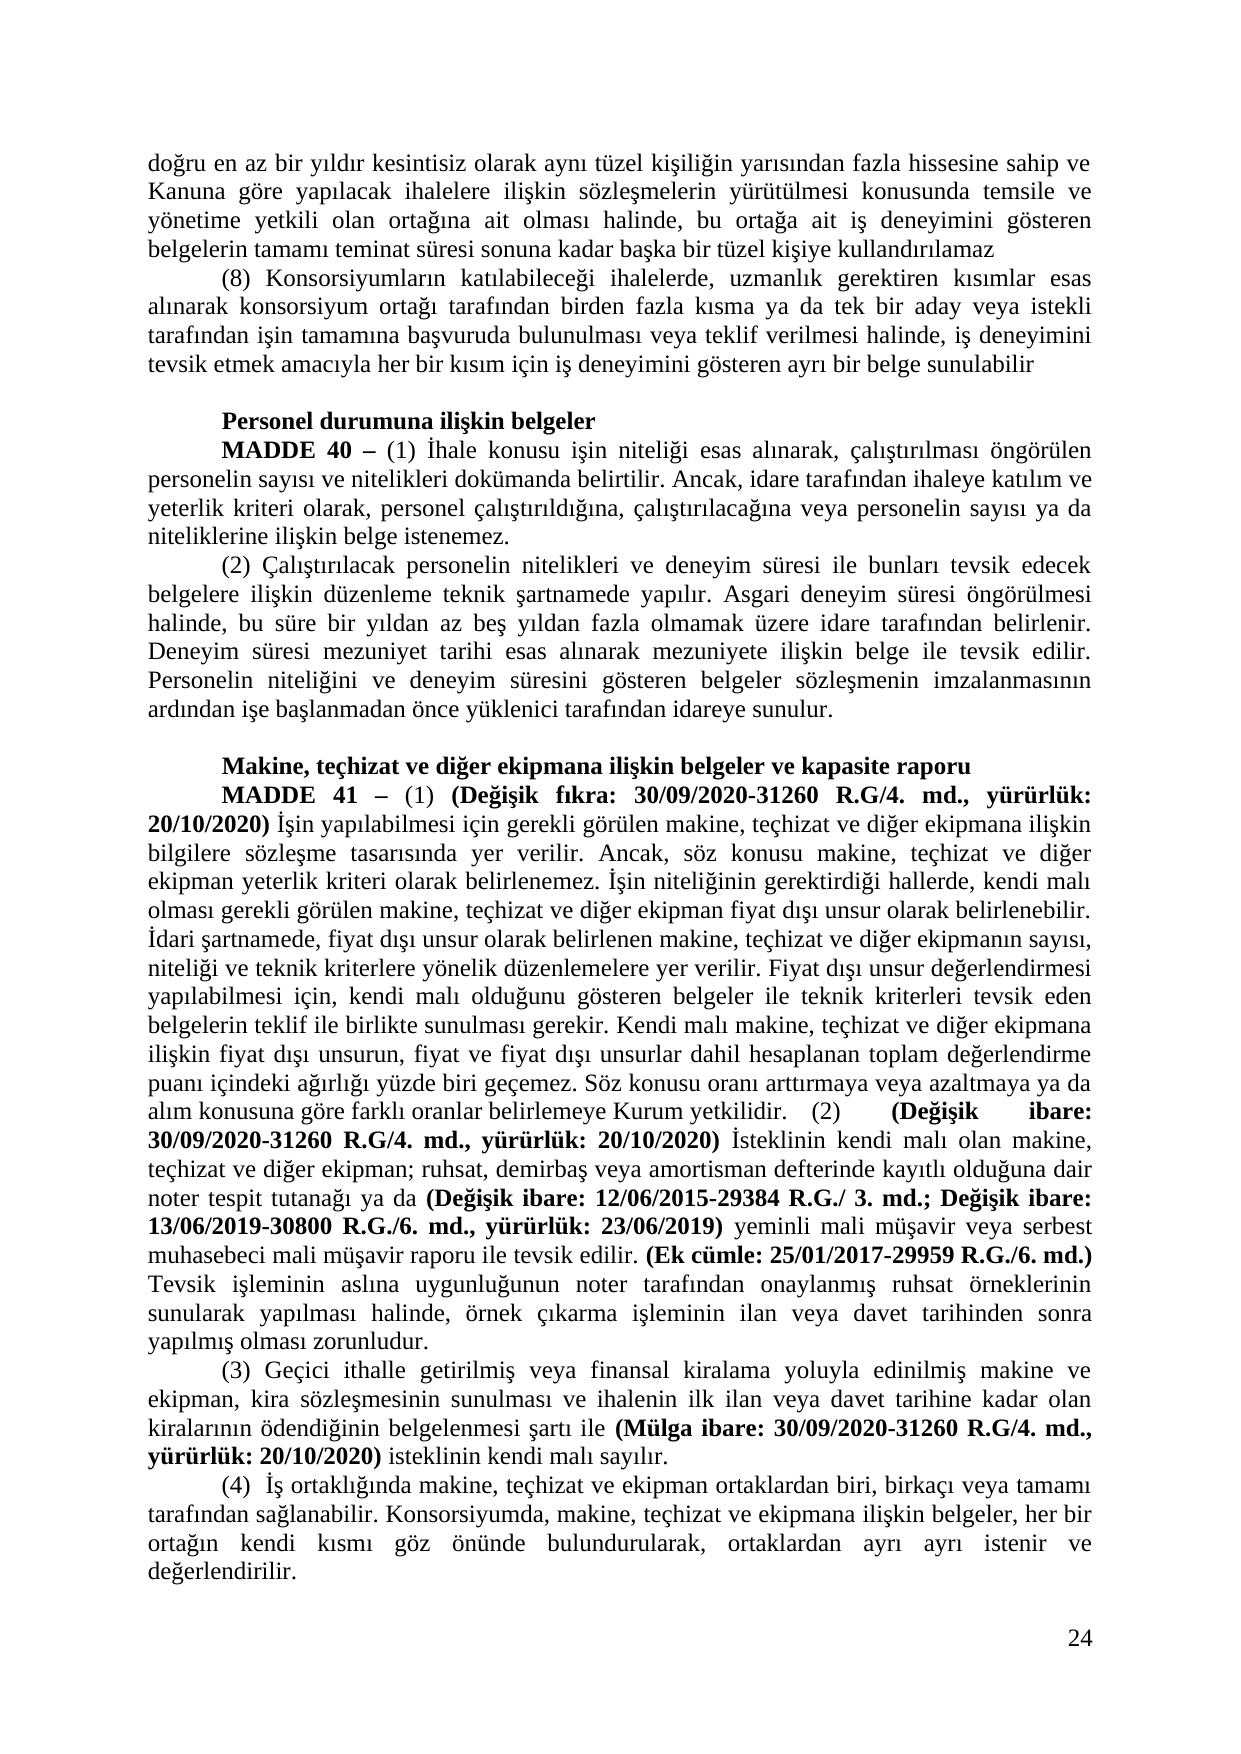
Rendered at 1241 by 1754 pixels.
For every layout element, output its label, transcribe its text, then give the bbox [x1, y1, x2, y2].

subtitle Makine, teçhizat ve diğer ekipmana ilişkin belgeler ve kapasite raporu [148, 751, 1092, 780]
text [148, 148, 1092, 263]
text (3) Geçici ithalle getirilmiş veya finansal kiralama yoluyla edinilmiş makine ve ekipman, kira sözleşmesinin sunulması ve ihalenin ilk ilan veya davet tarihine kadar olan kiralarının ödendiğinin belgelenmesi şartı ile (Mülga ibare: 30/09/2020-31260 R.G/4. md., yürürlük: 20/10/2020) isteklinin kendi malı sayılır. [148, 1355, 1092, 1470]
text (2) Çalıştırılacak personelin nitelikleri ve deneyim süresi ile bunları tevsik edecek belgelere ilişkin düzenleme teknik şartnamede yapılır. Asgari deneyim süresi öngörülmesi halinde, bu süre bir yıldan az beş yıldan fazla olmamak üzere idare tarafından belirlenir. Deneyim süresi mezuniyet tarihi esas alınarak mezuniyete ilişkin belge ile tevsik edilir. Personelin niteliğini ve deneyim süresini gösteren belgeler sözleşmenin imzalanmasının ardından işe başlanmadan önce yüklenici tarafından idareye sunulur. [148, 550, 1092, 723]
subtitle Personel durumuna ilişkin belgeler [148, 406, 1092, 435]
text MADDE 40 – (1) İhale konusu işin niteliği esas alınarak, çalıştırılması öngörülen personelin sayısı ve nitelikleri dokümanda belirtilir. Ancak, idare tarafından ihaleye katılım ve yeterlik kriteri olarak, personel çalıştırıldığına, çalıştırılacağına veya personelin sayısı ya da niteliklerine ilişkin belge istenemez. [148, 435, 1092, 550]
text (4) İş ortaklığında makine, teçhizat ve ekipman ortaklardan biri, birkaçı veya tamamı tarafından sağlanabilir. Konsorsiyumda, makine, teçhizat ve ekipmana ilişkin belgeler, her bir ortağın kendi kısmı göz önünde bulundurularak, ortaklardan ayrı ayrı istenir ve değerlendirilir. [148, 1470, 1092, 1585]
text (8) Konsorsiyumların katılabileceği ihalelerde, uzmanlık gerektiren kısımlar esas alınarak konsorsiyum ortağı tarafından birden fazla kısma ya da tek bir aday veya istekli tarafından işin tamamına başvuruda bulunulması veya teklif verilmesi halinde, iş deneyimini tevsik etmek amacıyla her bir kısım için iş deneyimini gösteren ayrı bir belge sunulabilir [148, 263, 1092, 378]
text MADDE 41 – (1) (Değişik fıkra: 30/09/2020-31260 R.G/4. md., yürürlük: 20/10/2020) İşin yapılabilmesi için gerekli görülen makine, teçhizat ve diğer ekipmana ilişkin bilgilere sözleşme tasarısında yer verilir. Ancak, söz konusu makine, teçhizat ve diğer ekipman yeterlik kriteri olarak belirlenemez. İşin niteliğinin gerektirdiği hallerde, kendi malı olması gerekli görülen makine, teçhizat ve diğer ekipman fiyat dışı unsur olarak belirlenebilir. İdari şartnamede, fiyat dışı unsur olarak belirlenen makine, teçhizat ve diğer ekipmanın sayısı, niteliği ve teknik kriterlere yönelik düzenlemelere yer verilir. Fiyat dışı unsur değerlendirmesi yapılabilmesi için, kendi malı olduğunu gösteren belgeler ile teknik kriterleri tevsik eden belgelerin teklif ile birlikte sunulması gerekir. Kendi malı makine, teçhizat ve diğer ekipmana ilişkin fiyat dışı unsurun, fiyat ve fiyat dışı unsurlar dahil hesaplanan toplam değerlendirme puanı içindeki ağırlığı yüzde biri geçemez. Söz konusu oranı arttırmaya veya azaltmaya ya da alım konusuna göre farklı oranlar belirlemeye Kurum yetkilidir. (2) (Değişik ibare: 30/09/2020-31260 R.G/4. md., yürürlük: 20/10/2020) İsteklinin kendi malı olan makine, teçhizat ve diğer ekipman; ruhsat, demirbaş veya amortisman defterinde kayıtlı olduğuna dair noter tespit tutanağı ya da (Değişik ibare: 12/06/2015-29384 R.G./ 3. md.; Değişik ibare: 13/06/2019-30800 R.G./6. md., yürürlük: 23/06/2019) yeminli mali müşavir veya serbest muhasebeci mali müşavir raporu ile tevsik edilir. (Ek cümle: 25/01/2017-29959 R.G./6. md.) Tevsik işleminin aslına uygunluğunun noter tarafından onaylanmış ruhsat örneklerinin sunularak yapılması halinde, örnek çıkarma işleminin ilan veya davet tarihinden sonra yapılmış olması zorunludur. [148, 780, 1092, 1355]
